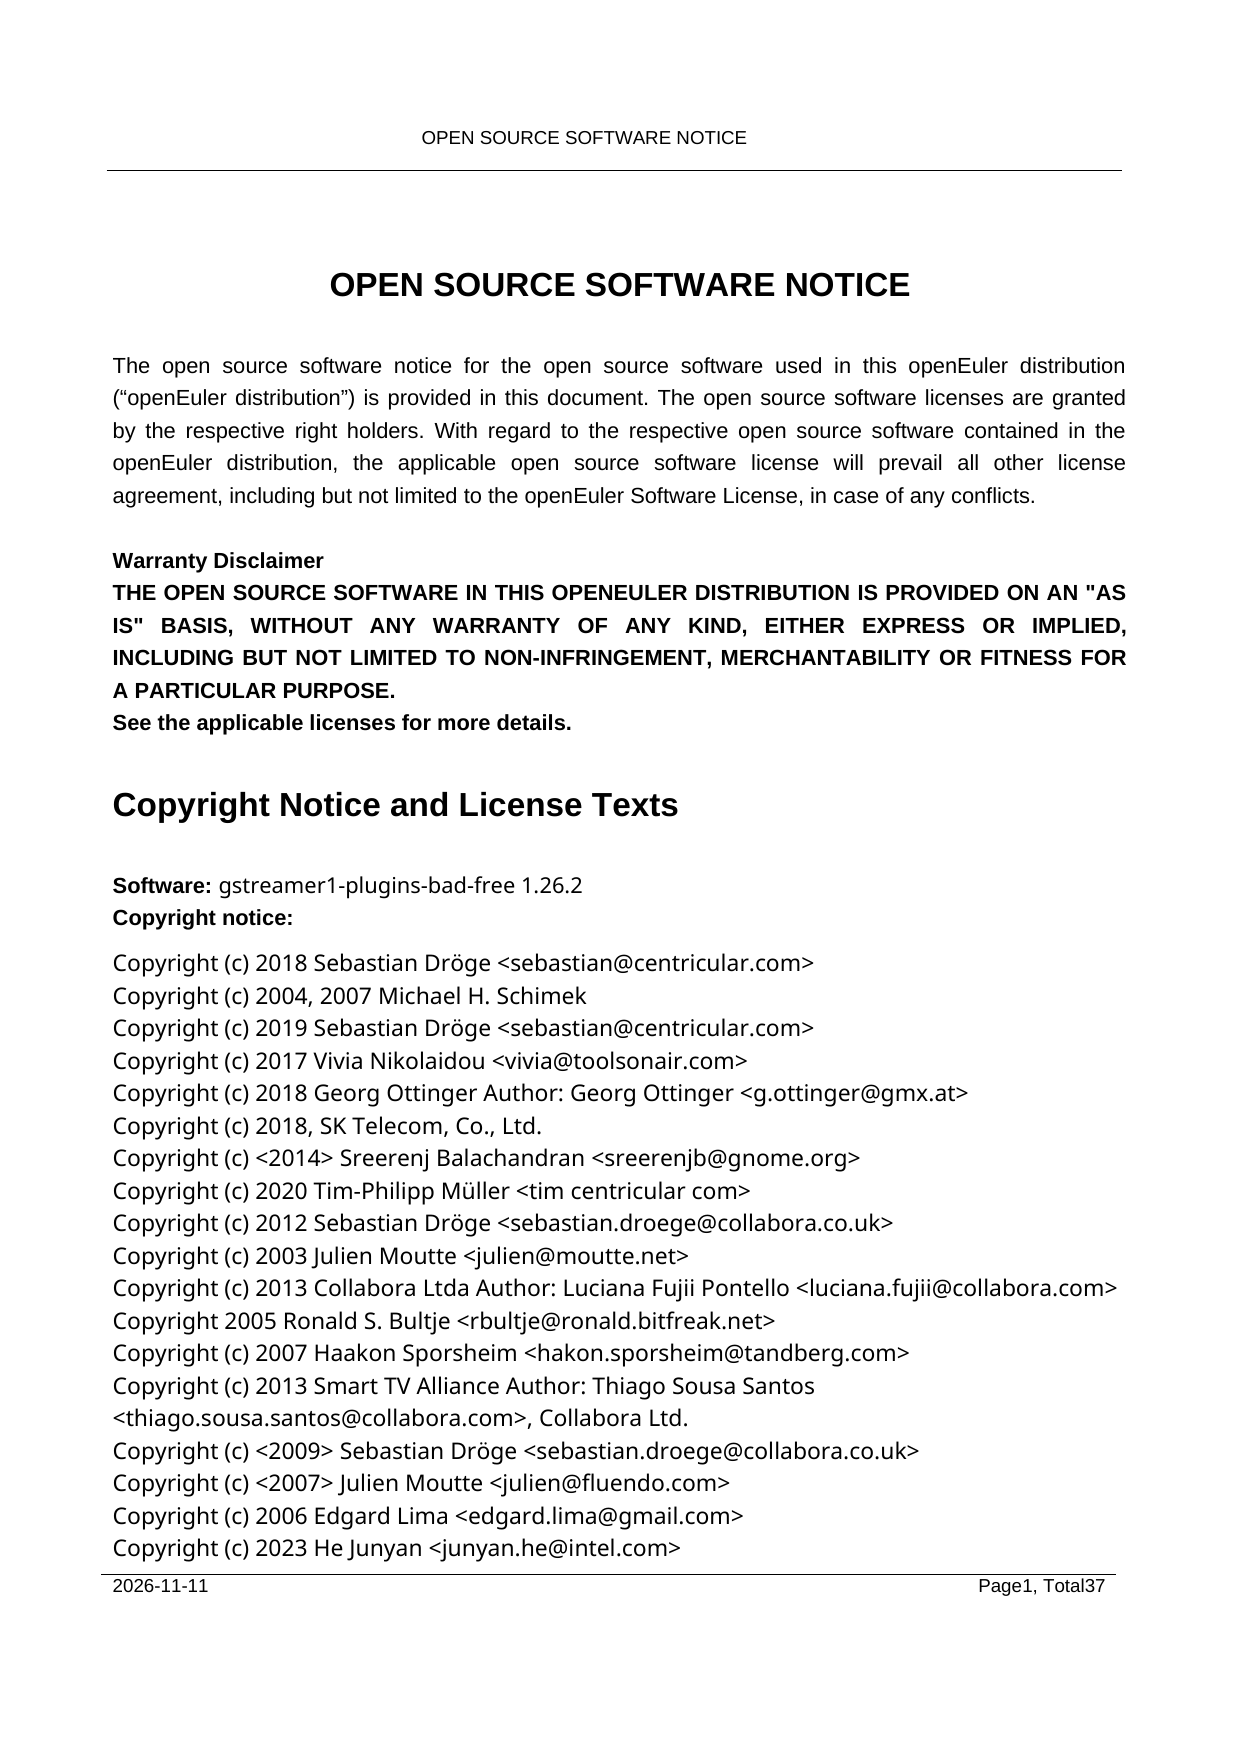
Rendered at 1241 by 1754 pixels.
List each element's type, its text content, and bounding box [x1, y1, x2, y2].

text OPEN SOURCE SOFTWARE NOTICE [112, 251, 1128, 316]
title Software: gstreamer1-plugins-bad-free 1.26.2 [112, 869, 1128, 901]
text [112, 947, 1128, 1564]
text Warranty Disclaimer [112, 544, 1128, 576]
text Copyright Notice and License Texts [112, 771, 1128, 836]
text Copyright notice: [112, 901, 1128, 934]
text The open source software notice for the open source software used in this openEuler distribution (“openEuler distribution”) is provided in this document. The open source software licenses are granted by the respective right holders. With regard to the respective open source software contained in the openEuler distribution, the applicable open source software license will prevail all other license agreement, including but not limited to the openEuler Software License, in case of any conflicts. [112, 349, 1128, 511]
text THE OPEN SOURCE SOFTWARE IN THIS OPENEULER DISTRIBUTION IS PROVIDED ON AN "AS IS" BASIS, WITHOUT ANY WARRANTY OF ANY KIND, EITHER EXPRESS OR IMPLIED, INCLUDING BUT NOT LIMITED TO NON-INFRINGEMENT, MERCHANTABILITY OR FITNESS FOR A PARTICULAR PURPOSE. See the applicable licenses for more details. [112, 576, 1128, 739]
